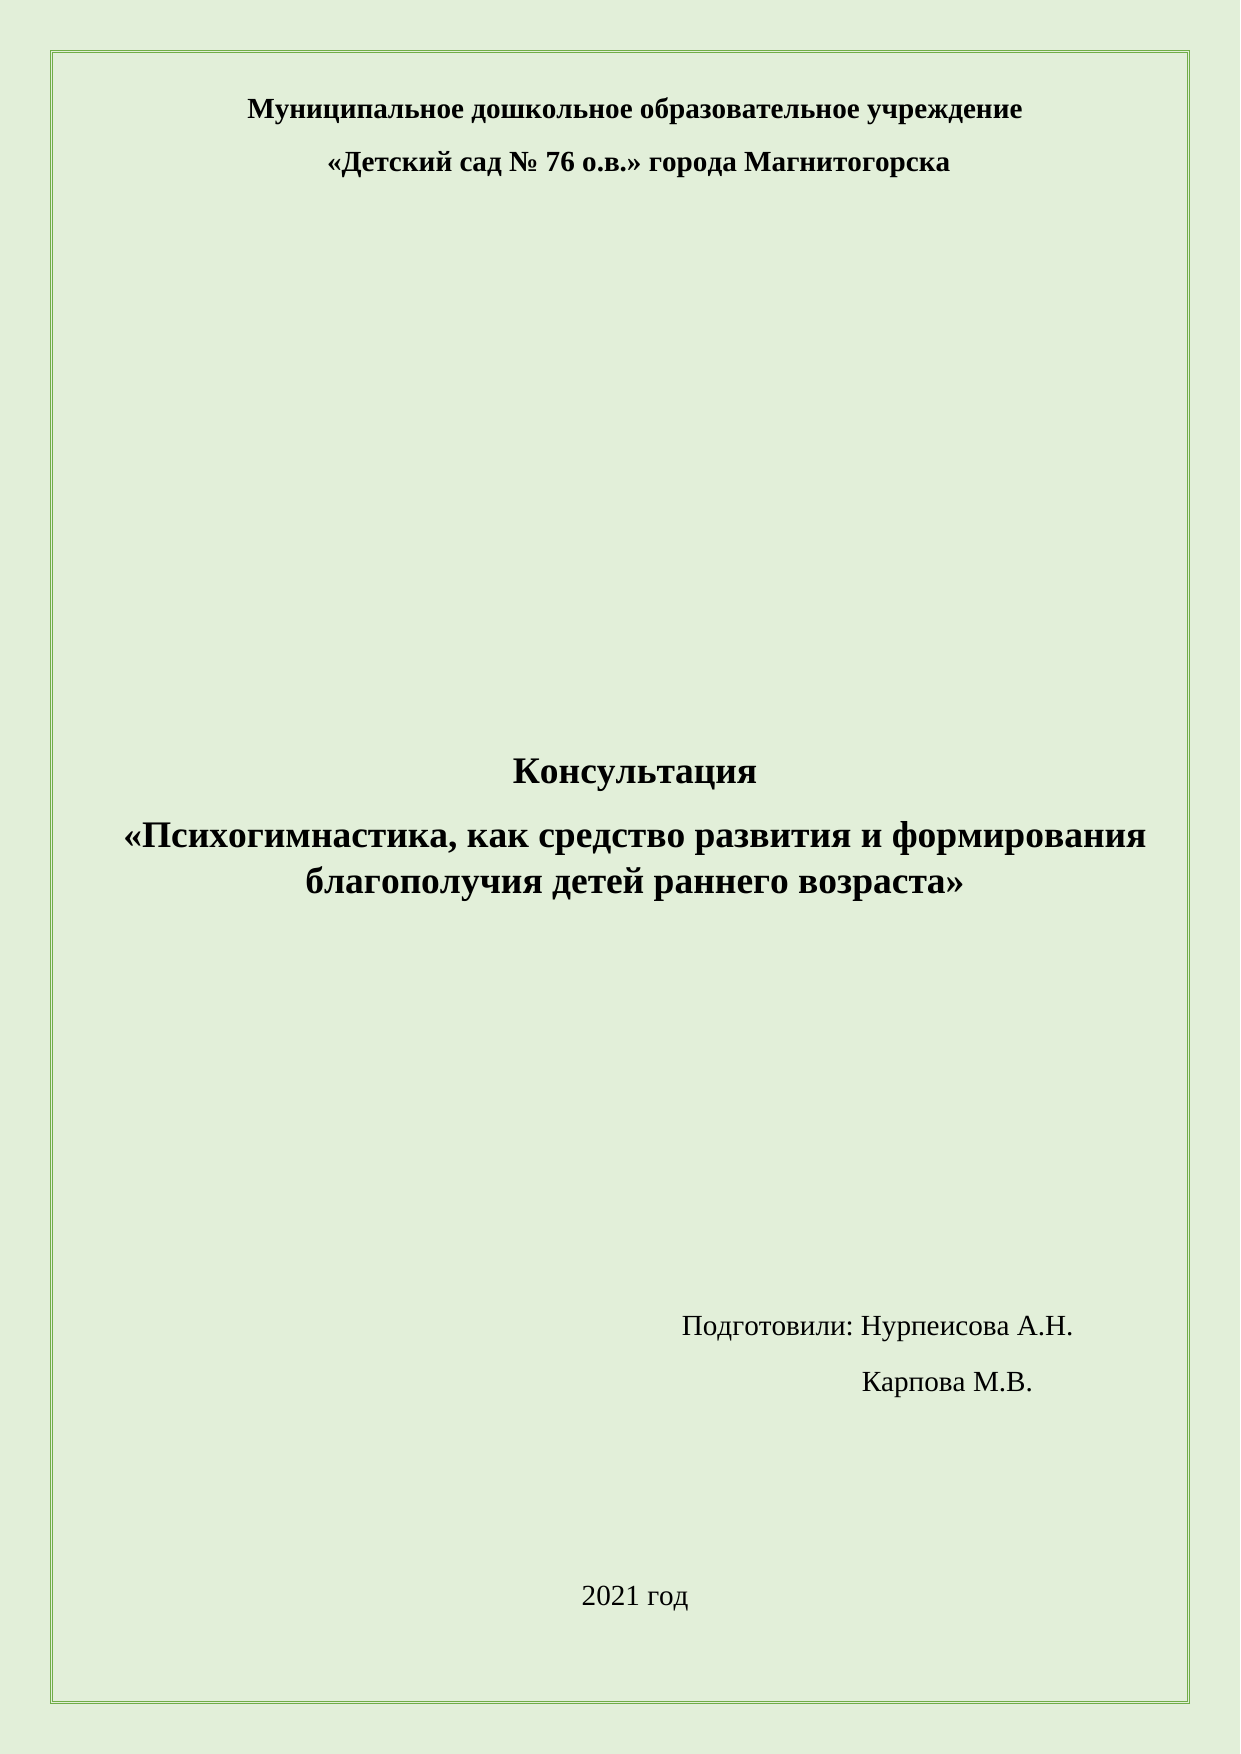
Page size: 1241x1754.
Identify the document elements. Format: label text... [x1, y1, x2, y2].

text Карпова М.В. [89, 1364, 1181, 1397]
text Консультация [89, 749, 1181, 792]
text «Психогимнастика, как средство развития и формирования благополучия детей раннего возраста» [89, 812, 1181, 902]
text Муниципальное дошкольное образовательное учреждение [89, 91, 1181, 125]
text 2021 год [89, 1578, 1181, 1612]
text «Детский сад № 76 о.в.» города Магнитогорска [89, 144, 1181, 178]
text Подготовили: Нурпеисова А.Н. [89, 1308, 1181, 1342]
